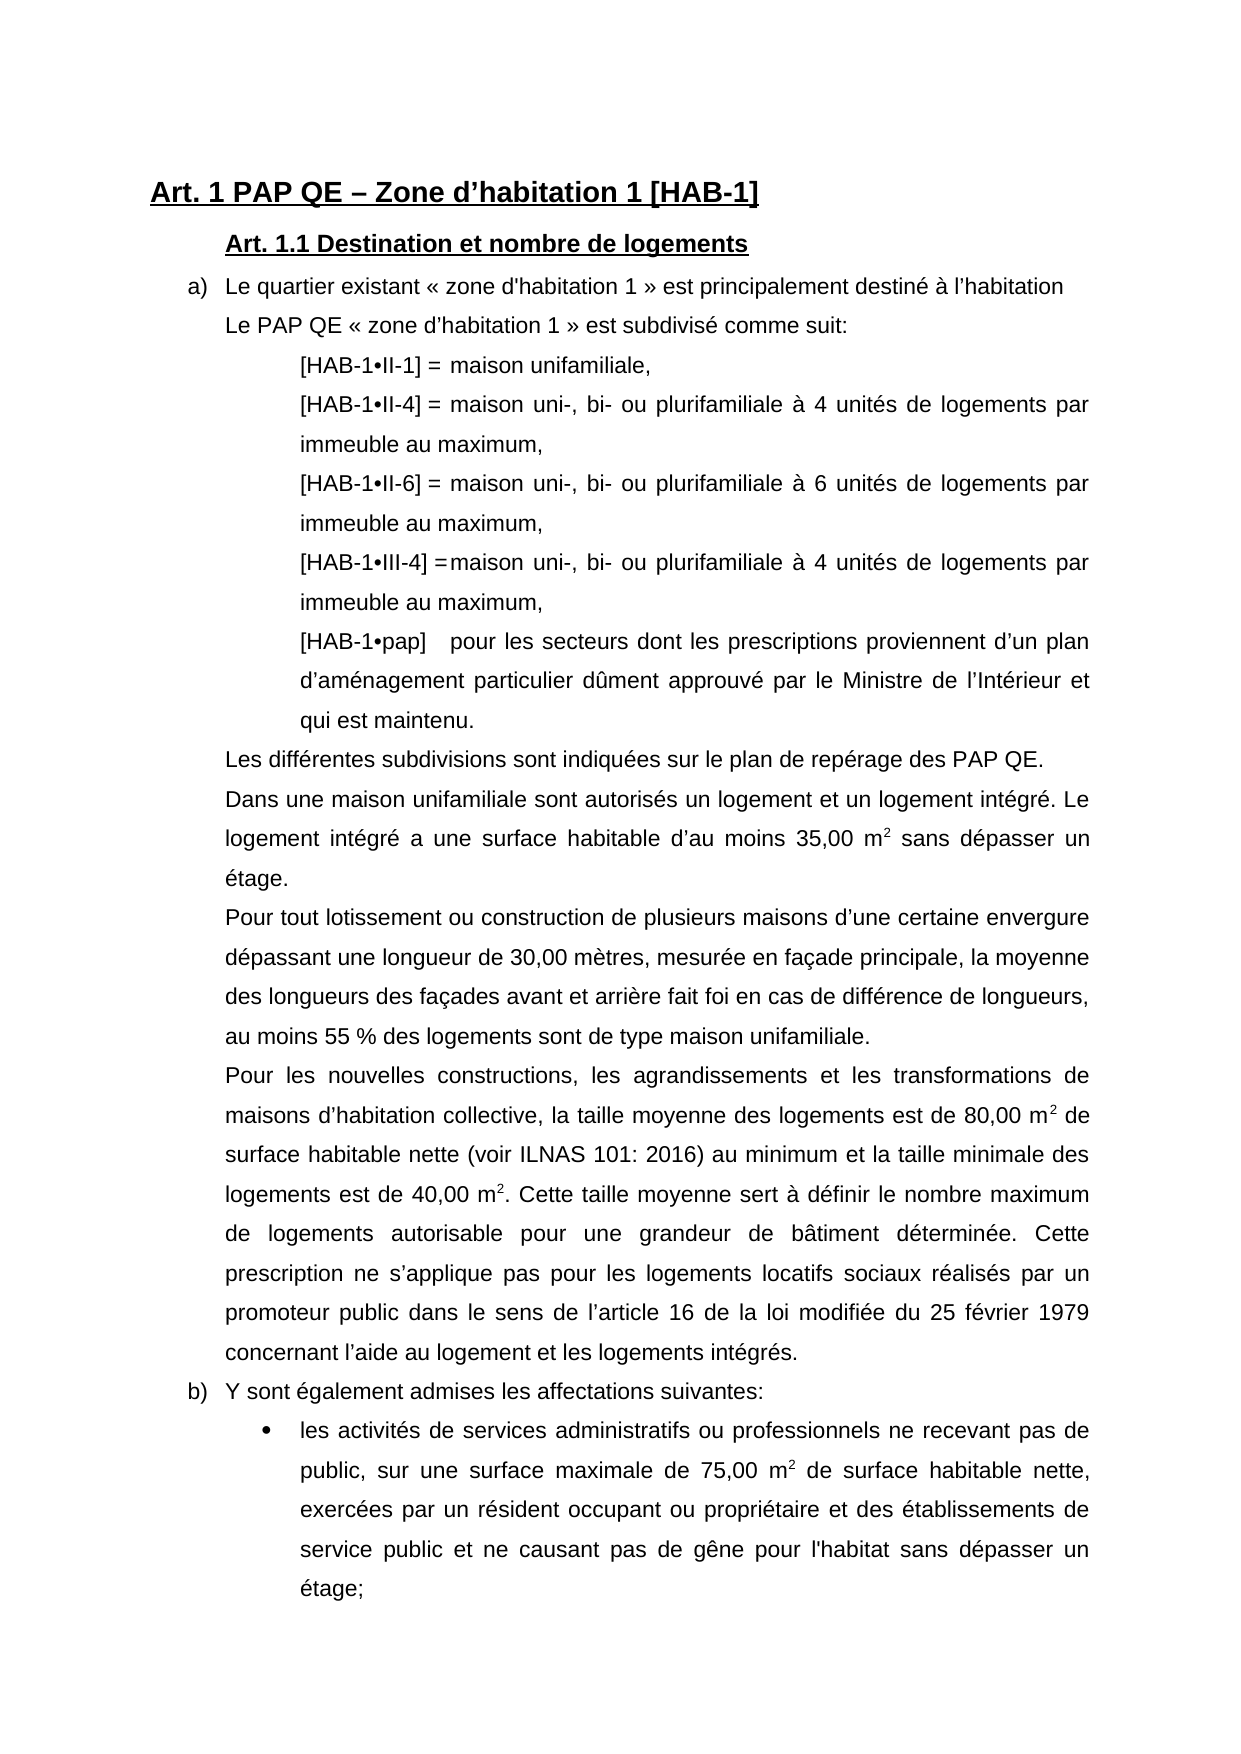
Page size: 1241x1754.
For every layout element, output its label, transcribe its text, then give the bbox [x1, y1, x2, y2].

text Le PAP QE « zone d’habitation 1 » est subdivisé comme suit: [225, 312, 1090, 338]
list Y sont également admises les affectations suivantes: [187, 1378, 1090, 1404]
text Pour les nouvelles constructions, les agrandissements et les transformations de maisons d’habitation collective, la taille moyenne des logements est de 80,00 m2 de surface habitable nette (voir ILNAS 101: 2016) au minimum et la taille minimale des logements est de 40,00 m2. Cette taille moyenne sert à définir le nombre maximum de logements autorisable pour une grandeur de bâtiment déterminée. Cette prescription ne s’applique pas pour les logements locatifs sociaux réalisés par un promoteur public dans le sens de l’article 16 de la loi modifiée du 25 février 1979 concernant l’aide au logement et les logements intégrés. [225, 1062, 1090, 1365]
text [HAB-1•III-4] = maison uni-, bi- ou plurifamiliale à 4 unités de logements par immeuble au maximum, [300, 549, 1090, 615]
text Dans une maison unifamiliale sont autorisés un logement et un logement intégré. Le logement intégré a une surface habitable d’au moins 35,00 m2 sans dépasser un étage. [225, 786, 1090, 891]
subtitle Art. 1 PAP QE – Zone d’habitation 1 [HAB-1] [150, 175, 1090, 208]
text Pour tout lotissement ou construction de plusieurs maisons d’une certaine envergure dépassant une longueur de 30,00 mètres, mesurée en façade principale, la moyenne des longueurs des façades avant et arrière fait foi en cas de différence de longueurs, au moins 55 % des logements sont de type maison unifamiliale. [225, 904, 1090, 1049]
text Les différentes subdivisions sont indiquées sur le plan de repérage des PAP QE. [225, 746, 1090, 773]
text [HAB-1•II-6] = maison uni-, bi- ou plurifamiliale à 6 unités de logements par immeuble au maximum, [300, 470, 1090, 536]
list Le quartier existant « zone d'habitation 1 » est principalement destiné à l’habitation [187, 273, 1090, 299]
text [HAB-1•II-1] = maison unifamiliale, [300, 352, 1090, 378]
text [HAB-1•II-4] = maison uni-, bi- ou plurifamiliale à 4 unités de logements par immeuble au maximum, [300, 391, 1090, 457]
list les activités de services administratifs ou professionnels ne recevant pas de public, sur une surface maximale de 75,00 m2 de surface habitable nette, exercées par un résident occupant ou propriétaire et des établissements de service public et ne causant pas de gêne pour l'habitat sans dépasser un étage; [262, 1417, 1090, 1602]
subtitle Art. 1.1 Destination et nombre de logements [225, 229, 1090, 258]
text [HAB-1•pap] pour les secteurs dont les prescriptions proviennent d’un plan d’aménagement particulier dûment approuvé par le Ministre de l’Intérieur et qui est maintenu. [300, 628, 1090, 733]
